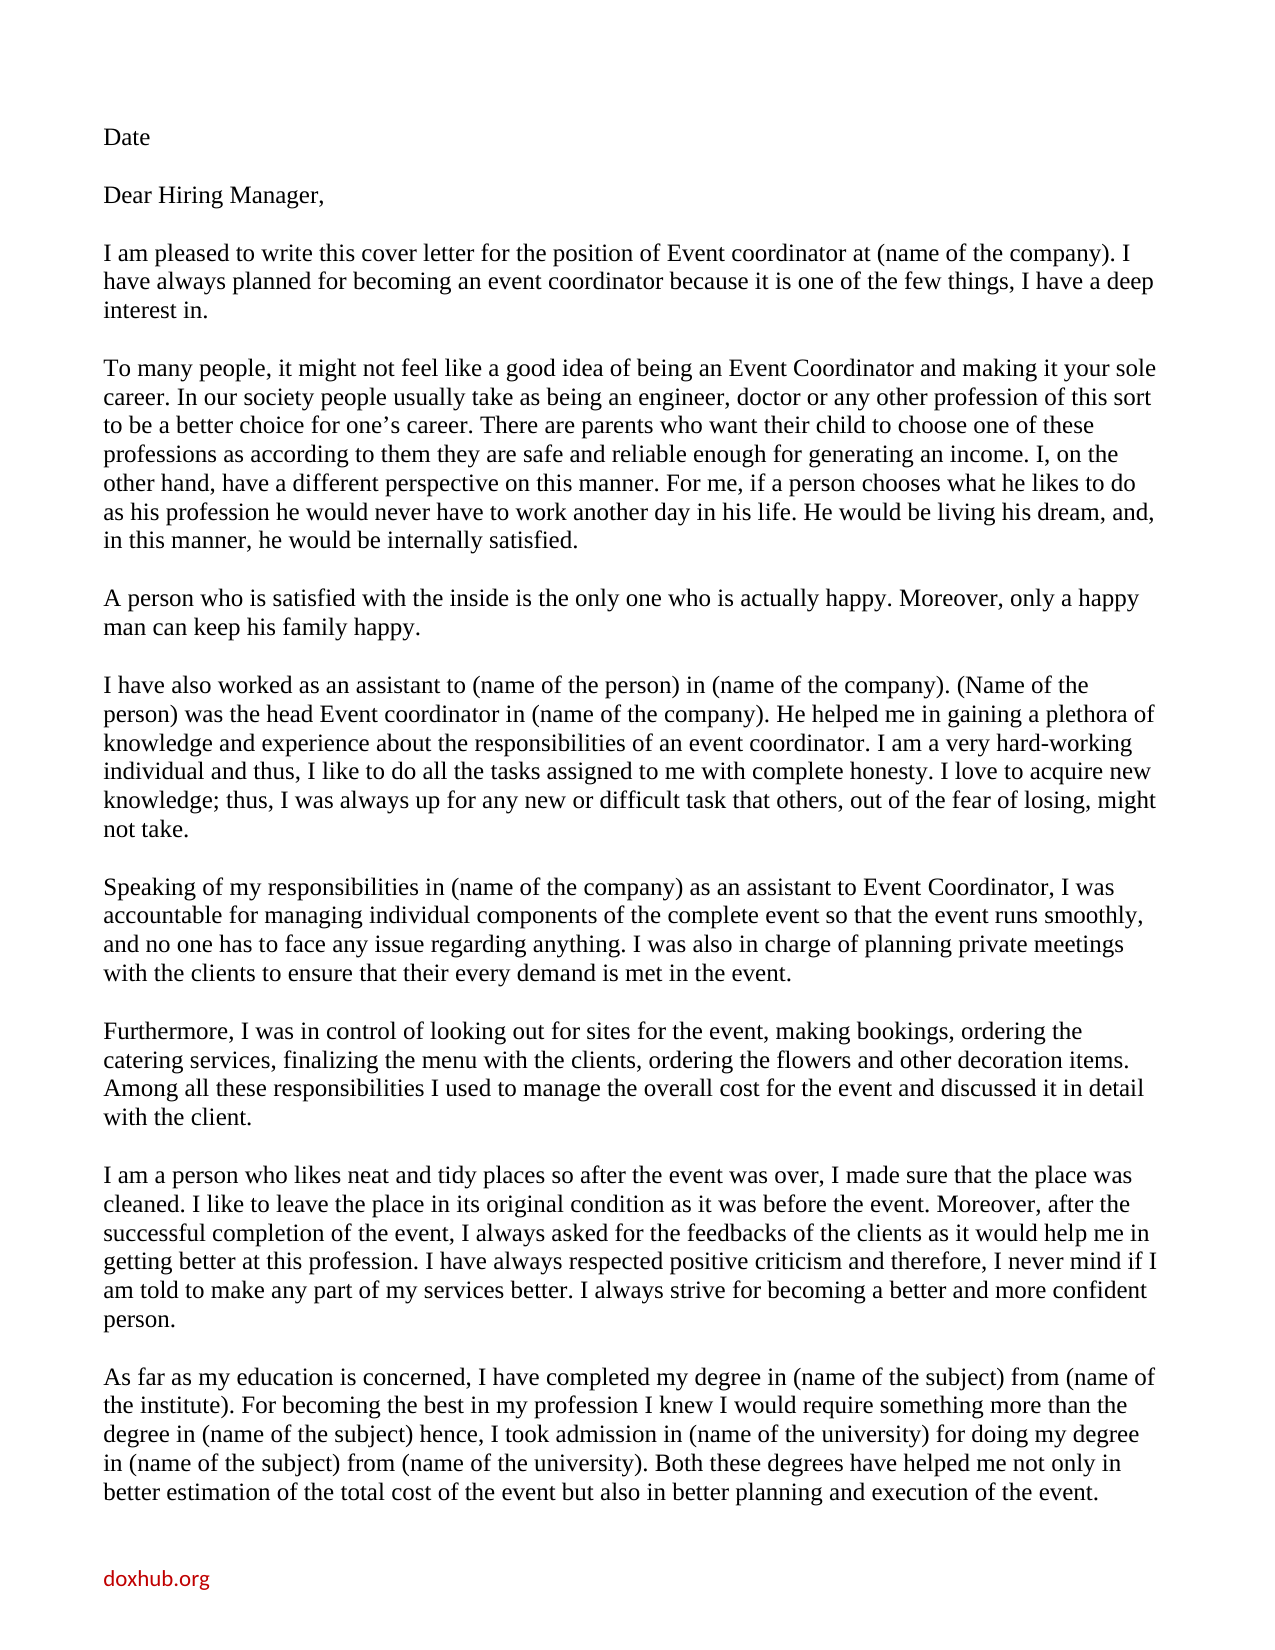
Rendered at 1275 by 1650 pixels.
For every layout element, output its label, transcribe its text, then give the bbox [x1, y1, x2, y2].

text To many people, it might not feel like a good idea of being an Event Coordinator and making it your sole career. In our society people usually take as being an engineer, doctor or any other profession of this sort to be a better choice for one’s career. There are parents who want their child to choose one of these professions as according to them they are safe and reliable enough for generating an income. I, on the other hand, have a different perspective on this manner. For me, if a person chooses what he likes to do as his profession he would never have to work another day in his life. He would be living his dream, and, in this manner, he would be internally satisfied. [103, 353, 1162, 554]
text Furthermore, I was in control of looking out for sites for the event, making bookings, ordering the catering services, finalizing the menu with the clients, ordering the flowers and other decoration items. Among all these responsibilities I used to manage the overall cost for the event and discussed it in detail with the client. [103, 1016, 1162, 1131]
text A person who is satisfied with the inside is the only one who is actually happy. Moreover, only a happy man can keep his family happy. [103, 583, 1162, 641]
text I have also worked as an assistant to (name of the person) in (name of the company). (Name of the person) was the head Event coordinator in (name of the company). He helped me in gaining a plethora of knowledge and experience about the responsibilities of an event coordinator. I am a very hard-working individual and thus, I like to do all the tasks assigned to me with complete honesty. I love to acquire new knowledge; thus, I was always up for any new or difficult task that others, out of the fear of losing, might not take. [103, 670, 1162, 843]
text I am pleased to write this cover letter for the position of Event coordinator at (name of the company). I have always planned for becoming an event coordinator because it is one of the few things, I have a deep interest in. [103, 238, 1162, 324]
text As far as my education is concerned, I have completed my degree in (name of the subject) from (name of the institute). For becoming the best in my profession I knew I would require something more than the degree in (name of the subject) hence, I took admission in (name of the university) for doing my degree in (name of the subject) from (name of the university). Both these degrees have helped me not only in better estimation of the total cost of the event but also in better planning and execution of the event. [103, 1362, 1162, 1506]
text I am a person who likes neat and tidy places so after the event was over, I made sure that the place was cleaned. I like to leave the place in its original condition as it was before the event. Moreover, after the successful completion of the event, I always asked for the feedbacks of the clients as it would help me in getting better at this profession. I have always respected positive criticism and therefore, I never mind if I am told to make any part of my services better. I always strive for becoming a better and more confident person. [103, 1160, 1162, 1333]
text Date [103, 122, 1162, 151]
text Dear Hiring Manager, [103, 180, 1162, 208]
text Speaking of my responsibilities in (name of the company) as an assistant to Event Coordinator, I was accountable for managing individual components of the complete event so that the event runs smoothly, and no one has to face any issue regarding anything. I was also in charge of planning private meetings with the clients to ensure that their every demand is met in the event. [103, 872, 1162, 987]
